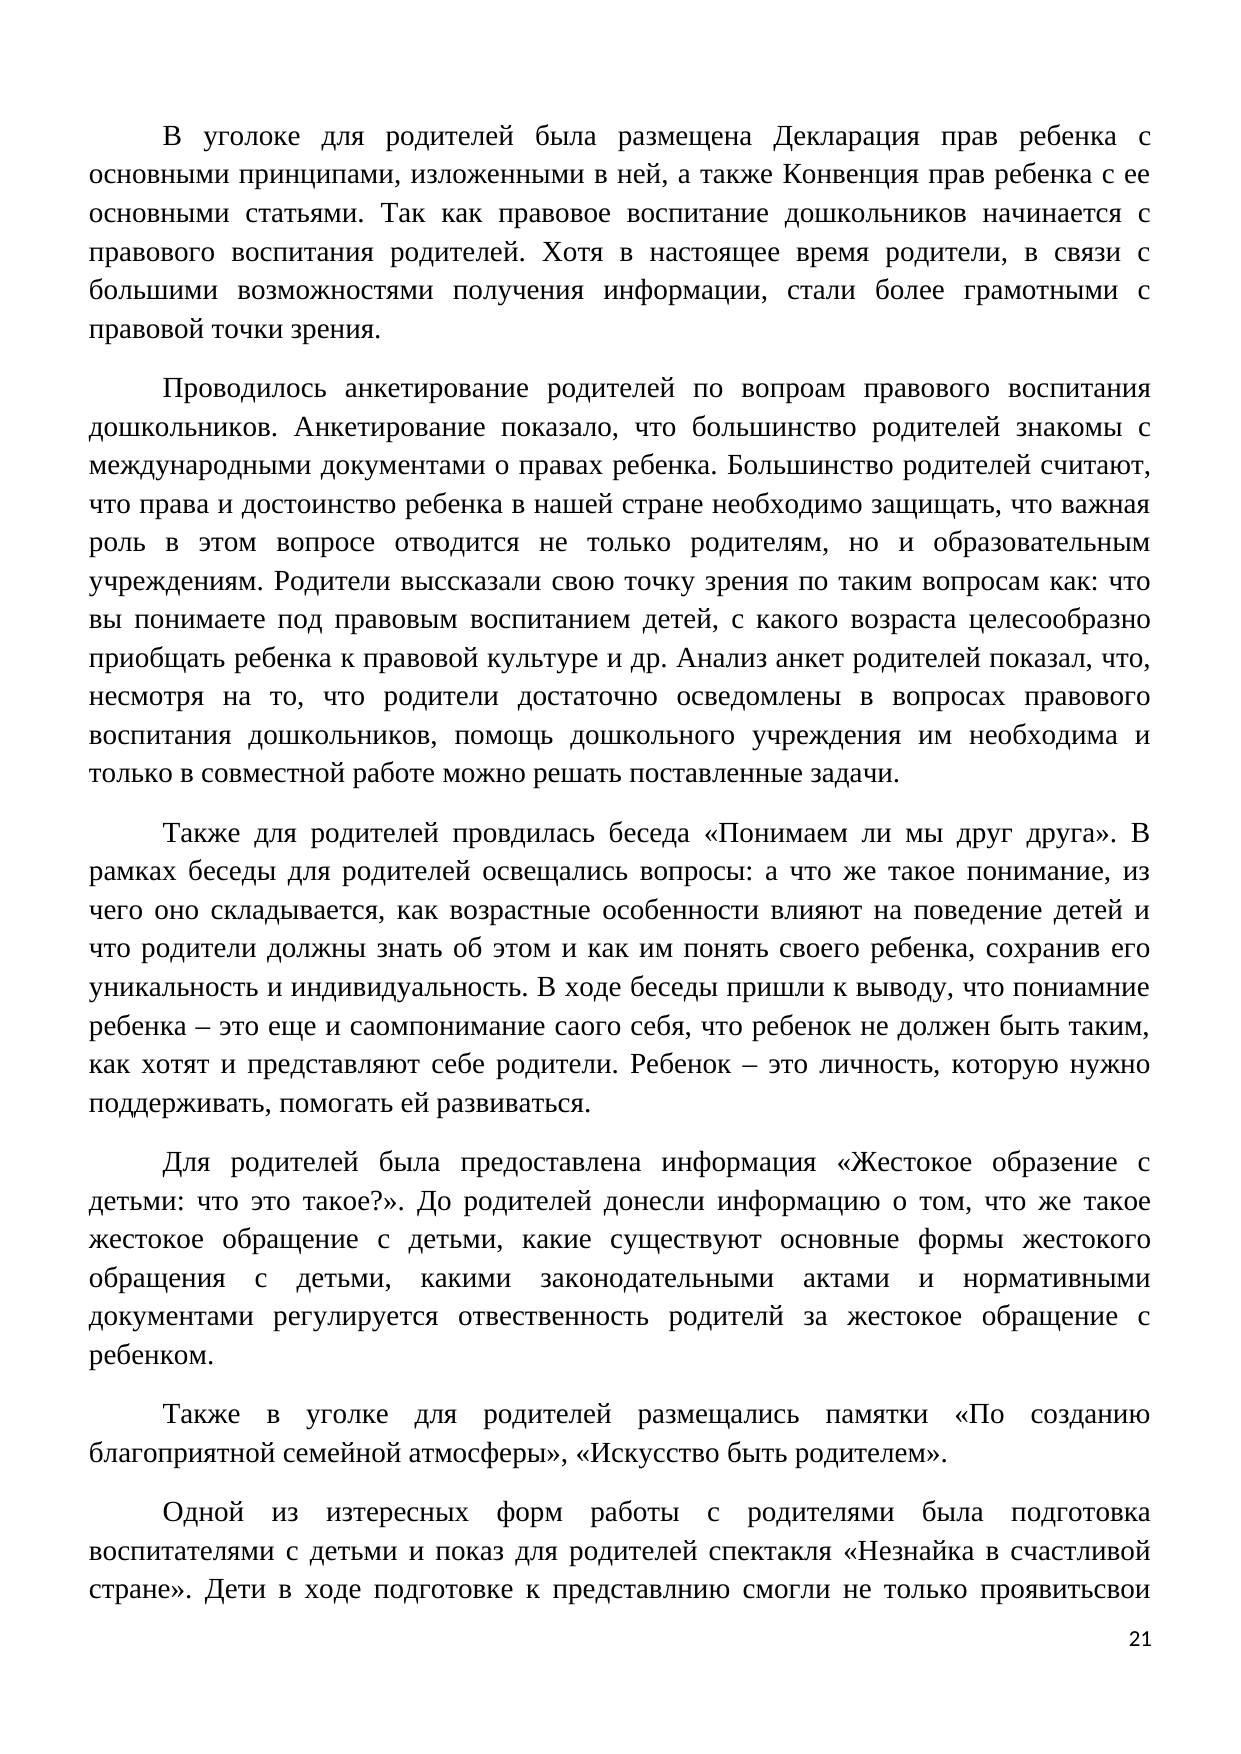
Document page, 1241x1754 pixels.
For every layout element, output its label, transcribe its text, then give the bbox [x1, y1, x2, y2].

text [89, 1494, 1152, 1605]
text Для родителей была предоставлена информация «Жестокое образение с детьми: что это такое?». До родителей донесли информацию о том, что же такое жестокое обращение с детьми, какие существуют основные формы жестокого обращения с детьми, какими законодательными актами и нормативными документами регулируется отвественность родителй за жестокое обращение с ребенком. [89, 1144, 1152, 1370]
text Также в уголке для родителей размещались памятки «По созданию благоприятной семейной атмосферы», «Искусство быть родителем». [89, 1396, 1152, 1468]
text В уголоке для родителей была размещена Декларация прав ребенка с основными принципами, изложенными в ней, а также Конвенция прав ребенка с ее основными статьями. Так как правовое воспитание дошкольников начинается с правового воспитания родителей. Хотя в настоящее время родители, в связи с большими возможностями получения информации, стали более грамотными с правовой точки зрения. [89, 118, 1152, 344]
text Проводилось анкетирование родителей по вопроам правового воспитания дошкольников. Анкетирование показало, что большинство родителей знакомы с международными документами о правах ребенка. Большинство родителей считают, что права и достоинство ребенка в нашей стране необходимо защищать, что важная роль в этом вопросе отводится не только родителям, но и образовательным учреждениям. Родители выссказали свою точку зрения по таким вопросам как: что вы понимаете под правовым воспитанием детей, с какого возраста целесообразно приобщать ребенка к правовой культуре и др. Анализ анкет родителей показал, что, несмотря на то, что родители достаточно осведомлены в вопросах правового воспитания дошкольников, помощь дошкольного учреждения им необходима и только в совместной работе можно решать поставленные задачи. [89, 370, 1152, 789]
text Также для родителей провдилась беседа «Понимаем ли мы друг друга». В рамках беседы для родителей освещались вопросы: а что же такое понимание, из чего оно складывается, как возрастные особенности влияют на поведение детей и что родители должны знать об этом и как им понять своего ребенка, сохранив его уникальность и индивидуальность. В ходе беседы пришли к выводу, что пониамние ребенка – это еще и саомпонимание саого себя, что ребенок не должен быть таким, как хотят и представляют себе родители. Ребенок – это личность, которую нужно поддерживать, помогать ей развиваться. [89, 815, 1152, 1118]
